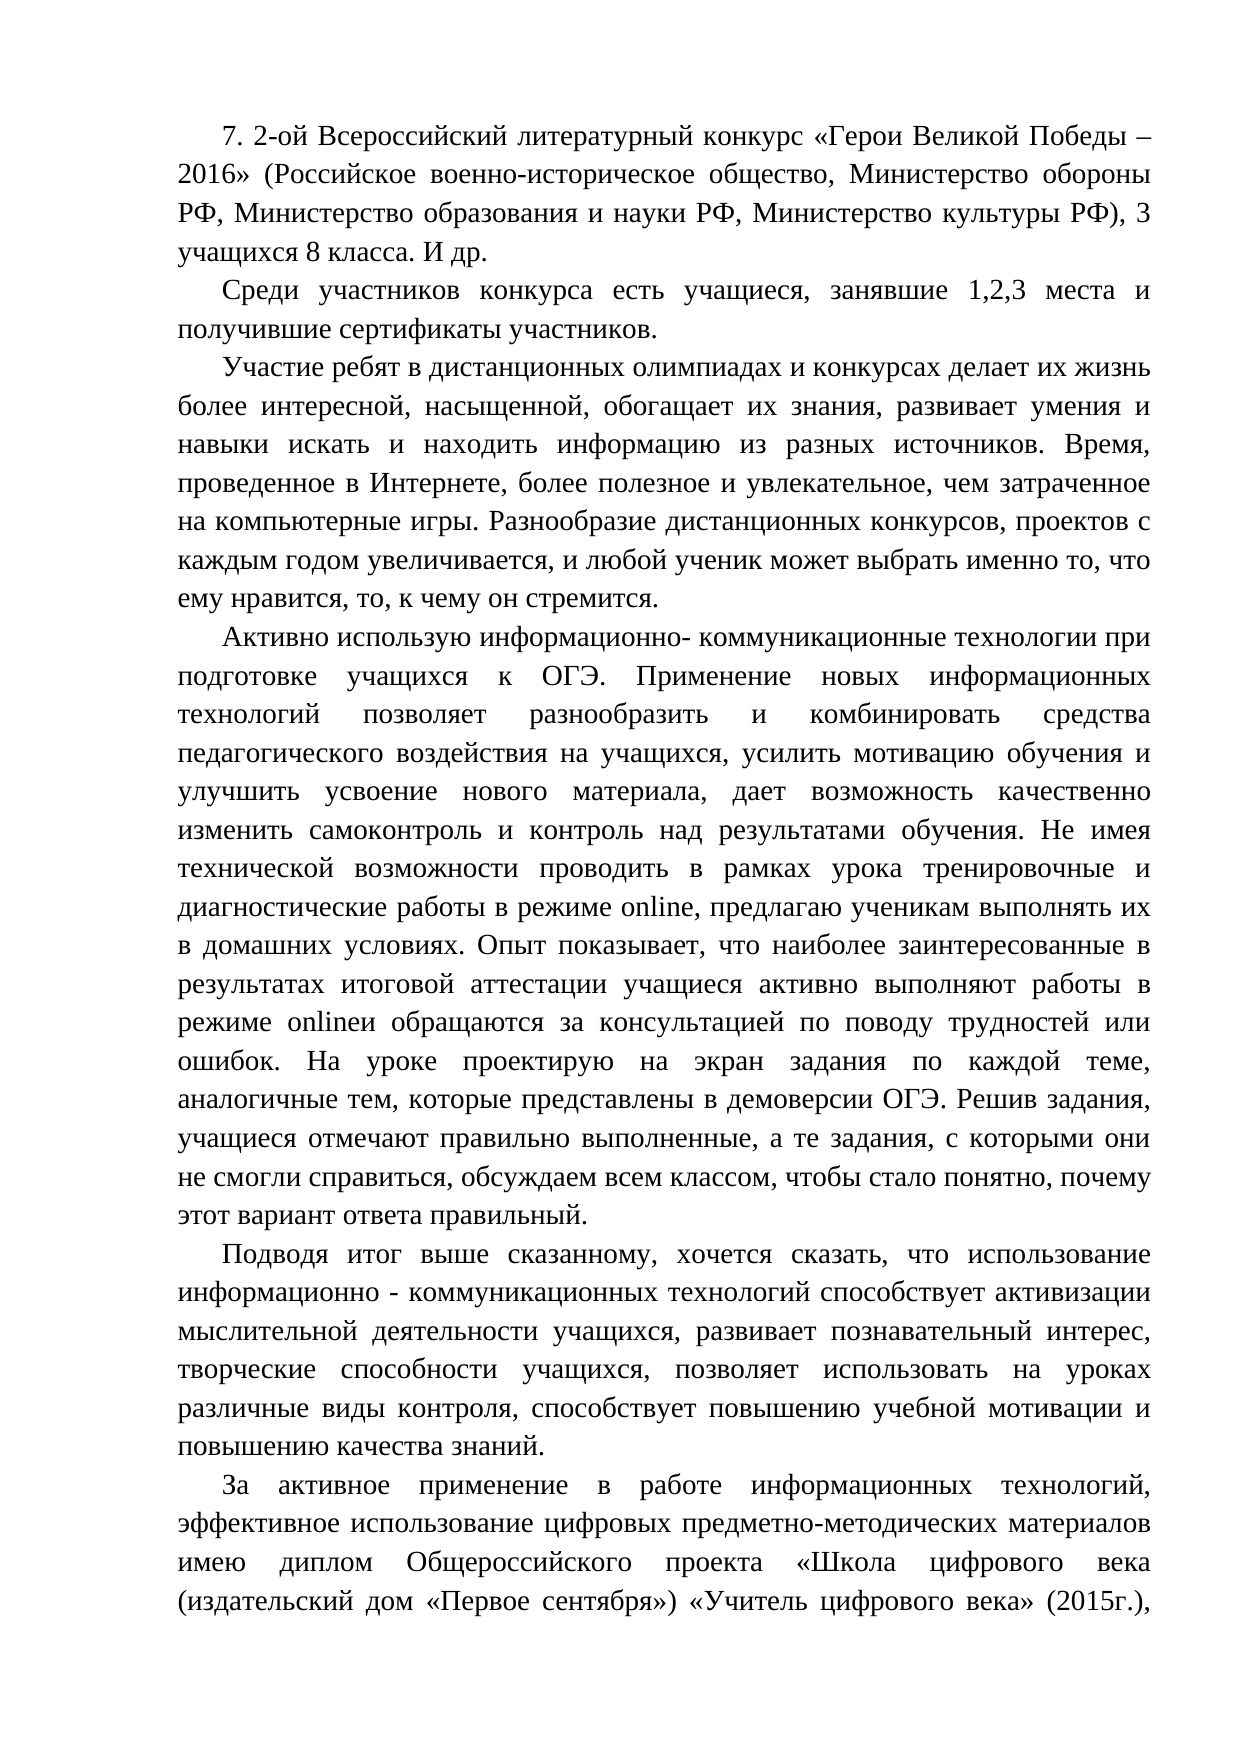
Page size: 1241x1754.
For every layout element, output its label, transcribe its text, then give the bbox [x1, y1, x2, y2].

text Среди участников конкурса есть учащиеся, занявшие 1,2,3 места и получившие сертификаты участников. [177, 272, 1152, 344]
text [177, 1467, 1152, 1616]
text Участие ребят в дистанционных олимпиадах и конкурсах делает их жизнь более интересной, насыщенной, обогащает их знания, развивает умения и навыки искать и находить информацию из разных источников. Время, проведенное в Интернете, более полезное и увлекательное, чем затраченное на компьютерные игры. Разнообразие дистанционных конкурсов, проектов с каждым годом увеличивается, и любой ученик может выбрать именно то, что ему нравится, то, к чему он стремится. [177, 349, 1152, 614]
text Активно использую информационно- коммуникационные технологии при подготовке учащихся к ОГЭ. Применение новых информационных технологий позволяет разнообразить и комбинировать средства педагогического воздействия на учащихся, усилить мотивацию обучения и улучшить усвоение нового материала, дает возможность качественно изменить самоконтроль и контроль над результатами обучения. Не имея технической возможности проводить в рамках урока тренировочные и диагностические работы в режиме online, предлагаю ученикам выполнять их в домашних условиях. Опыт показывает, что наиболее заинтересованные в результатах итоговой аттестации учащиеся активно выполняют работы в режиме onlineи обращаются за консультацией по поводу трудностей или ошибок. На уроке проектирую на экран задания по каждой теме, аналогичные тем, которые представлены в демоверсии ОГЭ. Решив задания, учащиеся отмечают правильно выполненные, а те задания, с которыми они не смогли справиться, обсуждаем всем классом, чтобы стало понятно, почему этот вариант ответа правильный. [177, 619, 1152, 1231]
text 7. 2-ой Всероссийский литературный конкурс «Герои Великой Победы – 2016» (Российское военно-историческое общество, Министерство обороны РФ, Министерство образования и науки РФ, Министерство культуры РФ), 3 учащихся 8 класса. И др. [177, 118, 1152, 267]
text Подводя итог выше сказанному, хочется сказать, что использование информационно - коммуникационных технологий способствует активизации мыслительной деятельности учащихся, развивает познавательный интерес, творческие способности учащихся, позволяет использовать на уроках различные виды контроля, способствует повышению учебной мотивации и повышению качества знаний. [177, 1236, 1152, 1462]
